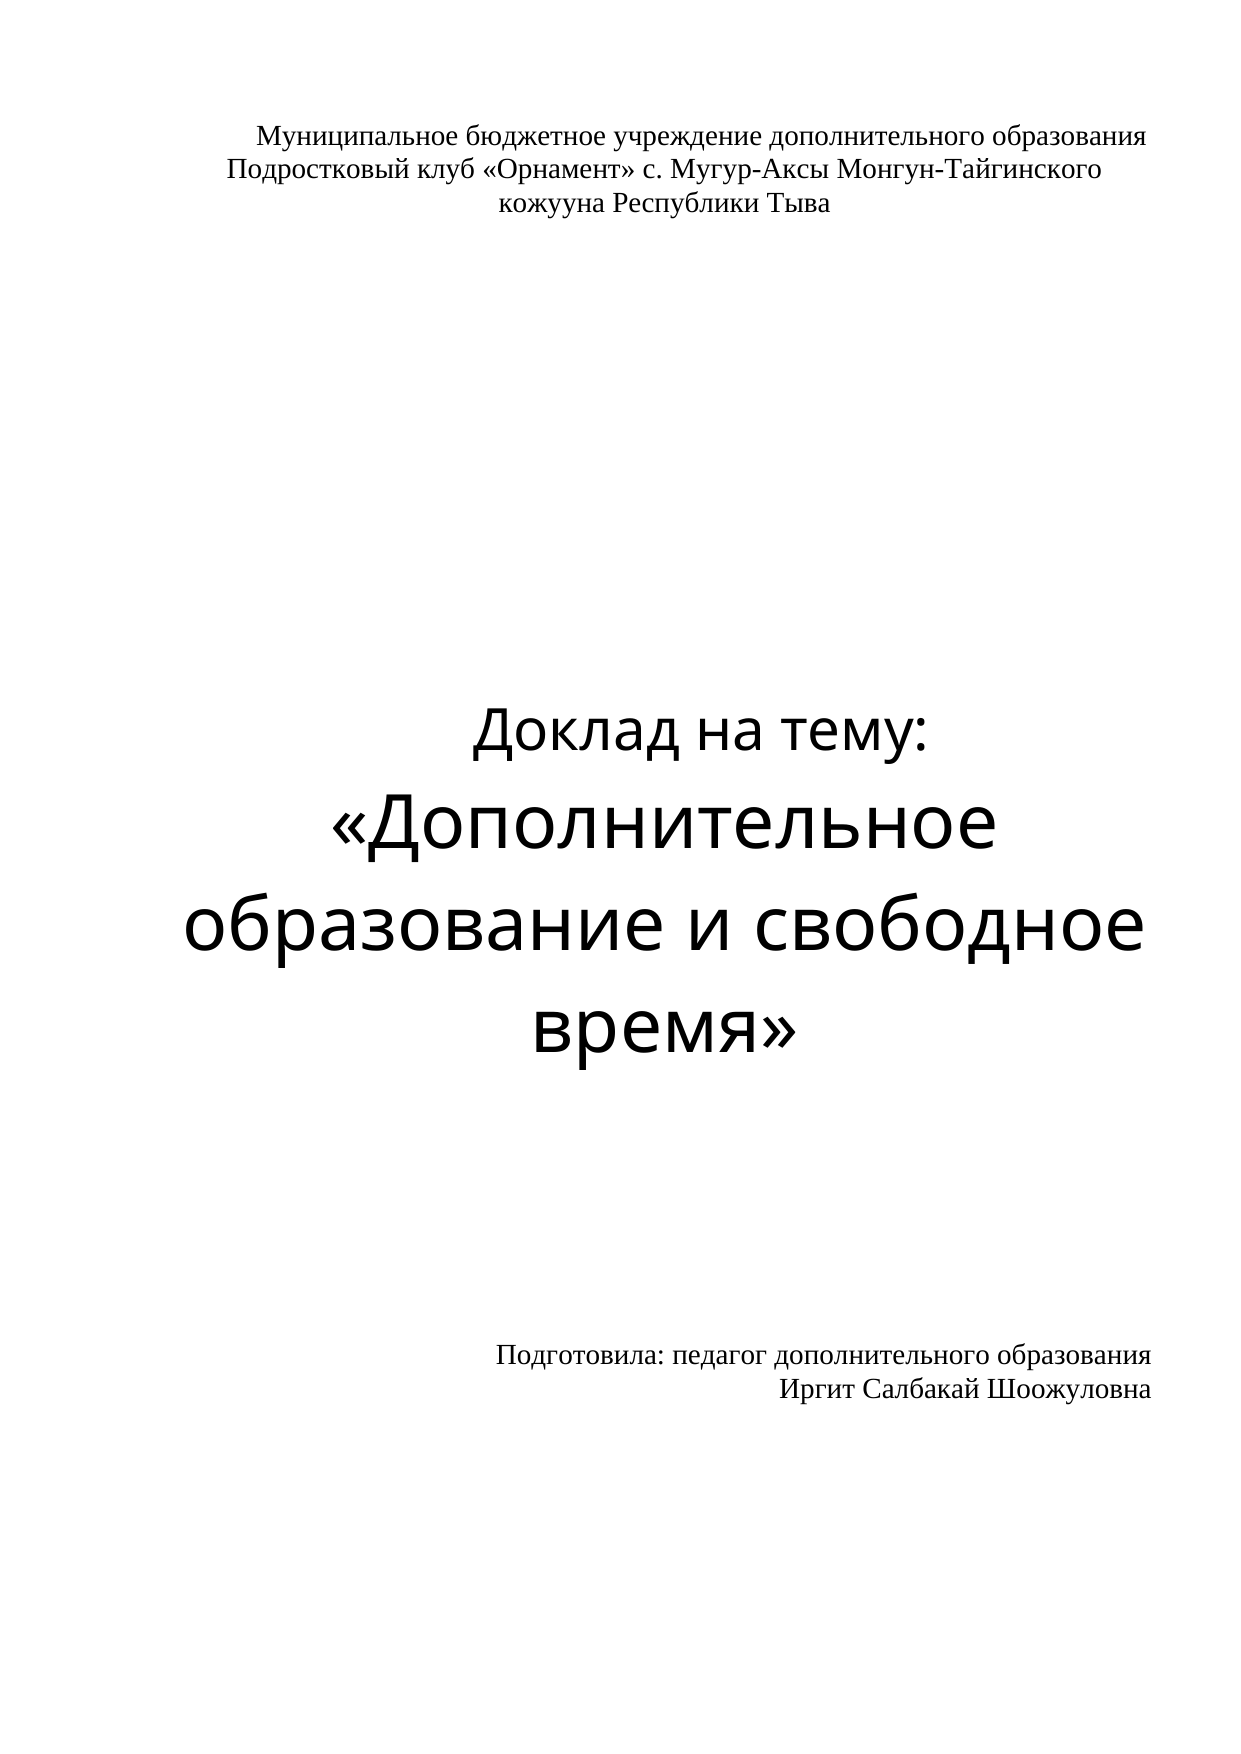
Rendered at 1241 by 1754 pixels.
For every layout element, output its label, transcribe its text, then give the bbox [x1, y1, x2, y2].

text Муниципальное бюджетное учреждение дополнительного образования Подростковый клуб «Орнамент» с. Мугур-Аксы Монгун-Тайгинского кожууна Республики Тыва [177, 118, 1152, 219]
text Подготовила: педагог дополнительного образования [177, 1337, 1152, 1371]
text «Дополнительное образование и свободное время» [177, 768, 1152, 1074]
text Иргит Салбакай Шоожуловна [177, 1371, 1152, 1404]
text Доклад на тему: [177, 688, 1152, 768]
